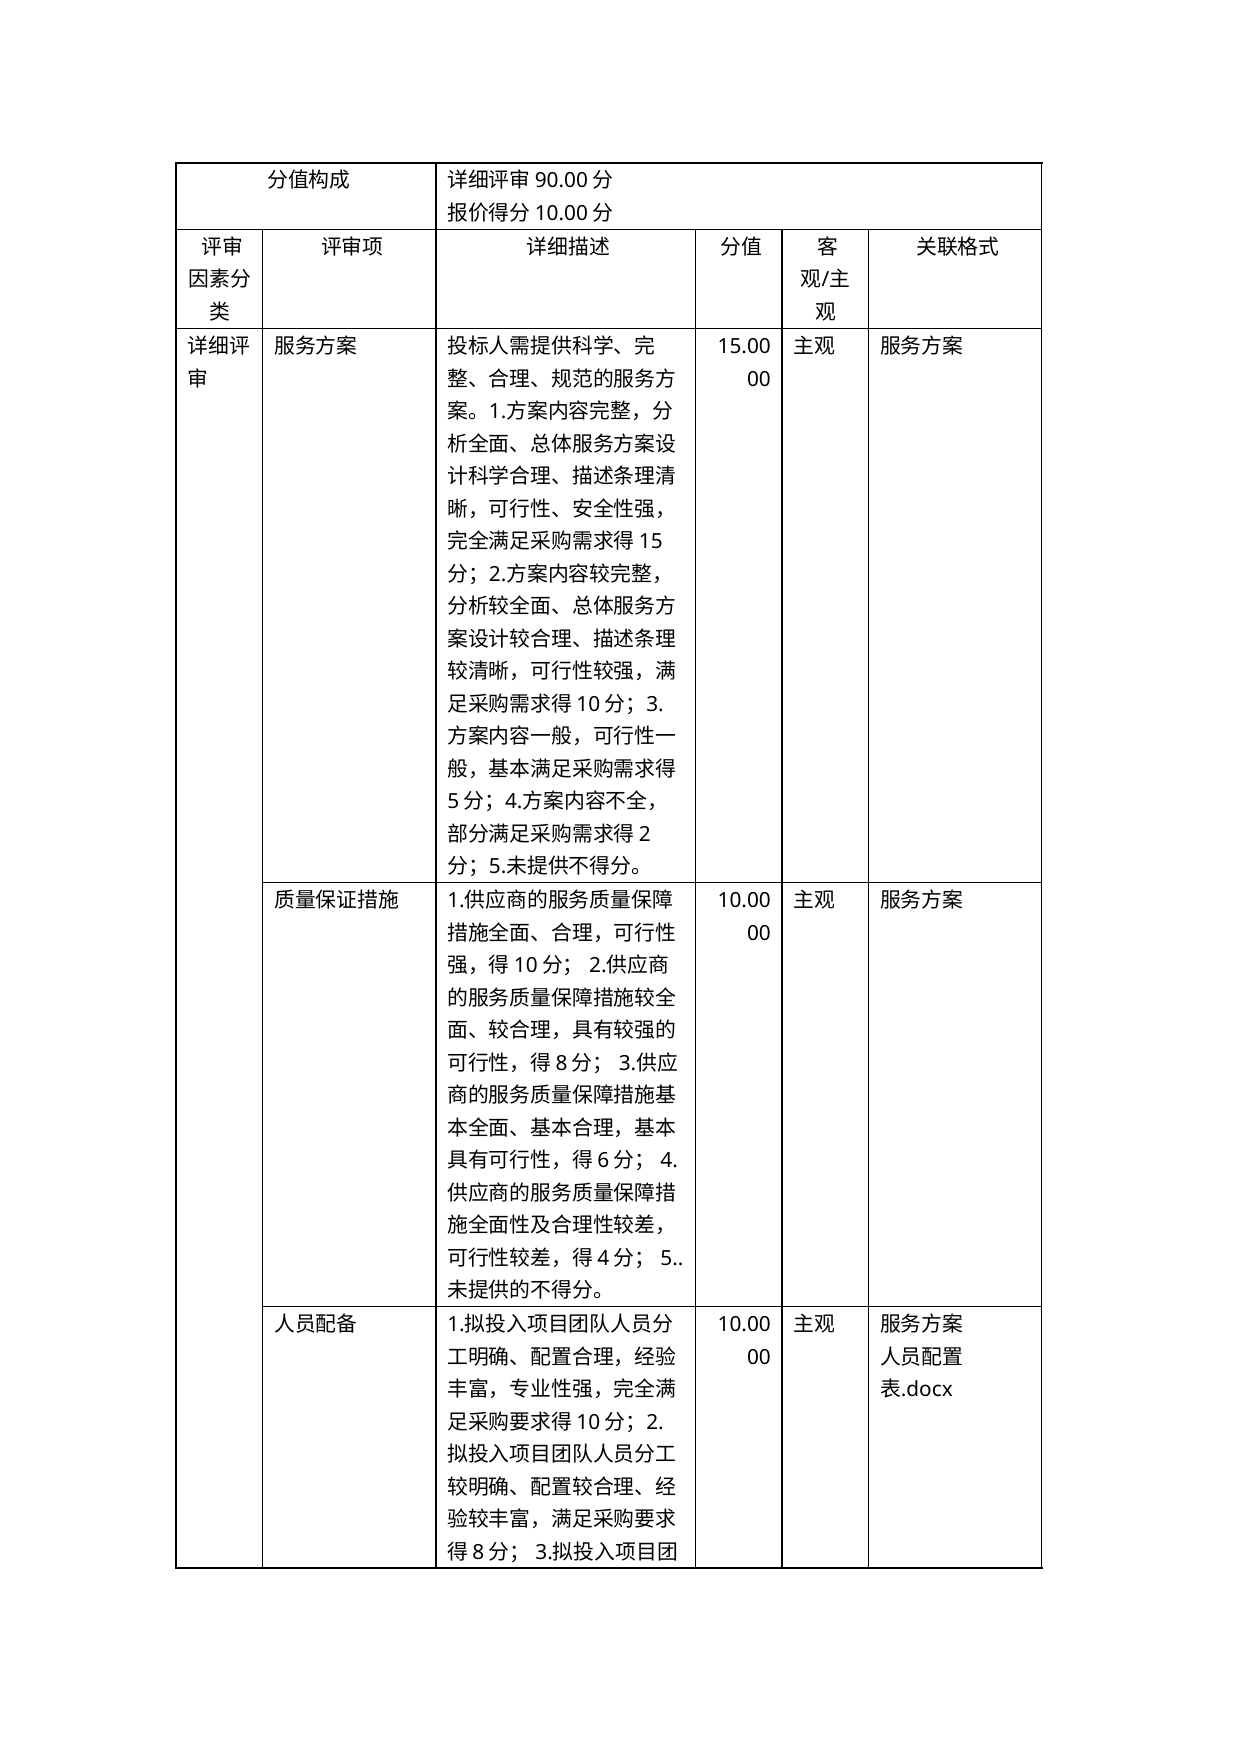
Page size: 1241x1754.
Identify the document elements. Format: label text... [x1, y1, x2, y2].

table_cell 主观 [783, 883, 868, 1306]
table_cell 分值构成 [177, 164, 435, 228]
table_cell 客观/主观 [783, 230, 868, 328]
table_cell 评审因素分类 [177, 230, 262, 328]
table_cell 人员配备 [263, 1307, 435, 1567]
table_cell 服务方案 [869, 883, 1041, 1306]
table_cell 1.供应商的服务质量保障措施全面、合理，可行性强，得10分； 2.供应商的服务质量保障措施较全面、较合理，具有较强的可行性，得8分； 3.供应商的服务质量保障措施基本全面、基本合理，基本具有可行性，得6分； 4.供应商的服务质量保障措施全面性及合理性较差，可行性较差，得4分； 5..未提供的不得分。 [437, 883, 695, 1306]
table_cell 详细评审 [177, 329, 262, 1567]
table_cell 详细描述 [437, 230, 695, 328]
table_cell 服务方案 [263, 329, 435, 882]
table_cell 15.0000 [696, 329, 781, 882]
table_cell 服务方案 人员配置表.docx [869, 1307, 1041, 1567]
table_cell 服务方案 [869, 329, 1041, 882]
table_cell 投标人需提供科学、完整、合理、规范的服务方案。1.方案内容完整，分析全面、总体服务方案设计科学合理、描述条理清晰，可行性、安全性强，完全满足采购需求得15分；2.方案内容较完整，分析较全面、总体服务方案设计较合理、描述条理较清晰，可行性较强，满足采购需求得10分；3.方案内容一般，可行性一般，基本满足采购需求得5分；4.方案内容不全，部分满足采购需求得2分；5.未提供不得分。 [437, 329, 695, 882]
table_cell 主观 [783, 329, 868, 882]
table_cell 主观 [783, 1307, 868, 1567]
table_cell 关联格式 [869, 230, 1041, 328]
table_cell 评审项 [263, 230, 435, 328]
table_cell 10.0000 [696, 883, 781, 1306]
table_cell 10.0000 [696, 1307, 781, 1567]
table_cell 详细评审90.00分 报价得分10.00分 [437, 164, 1041, 228]
table_cell 质量保证措施 [263, 883, 435, 1306]
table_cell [437, 1307, 695, 1567]
table_cell 分值 [696, 230, 781, 328]
